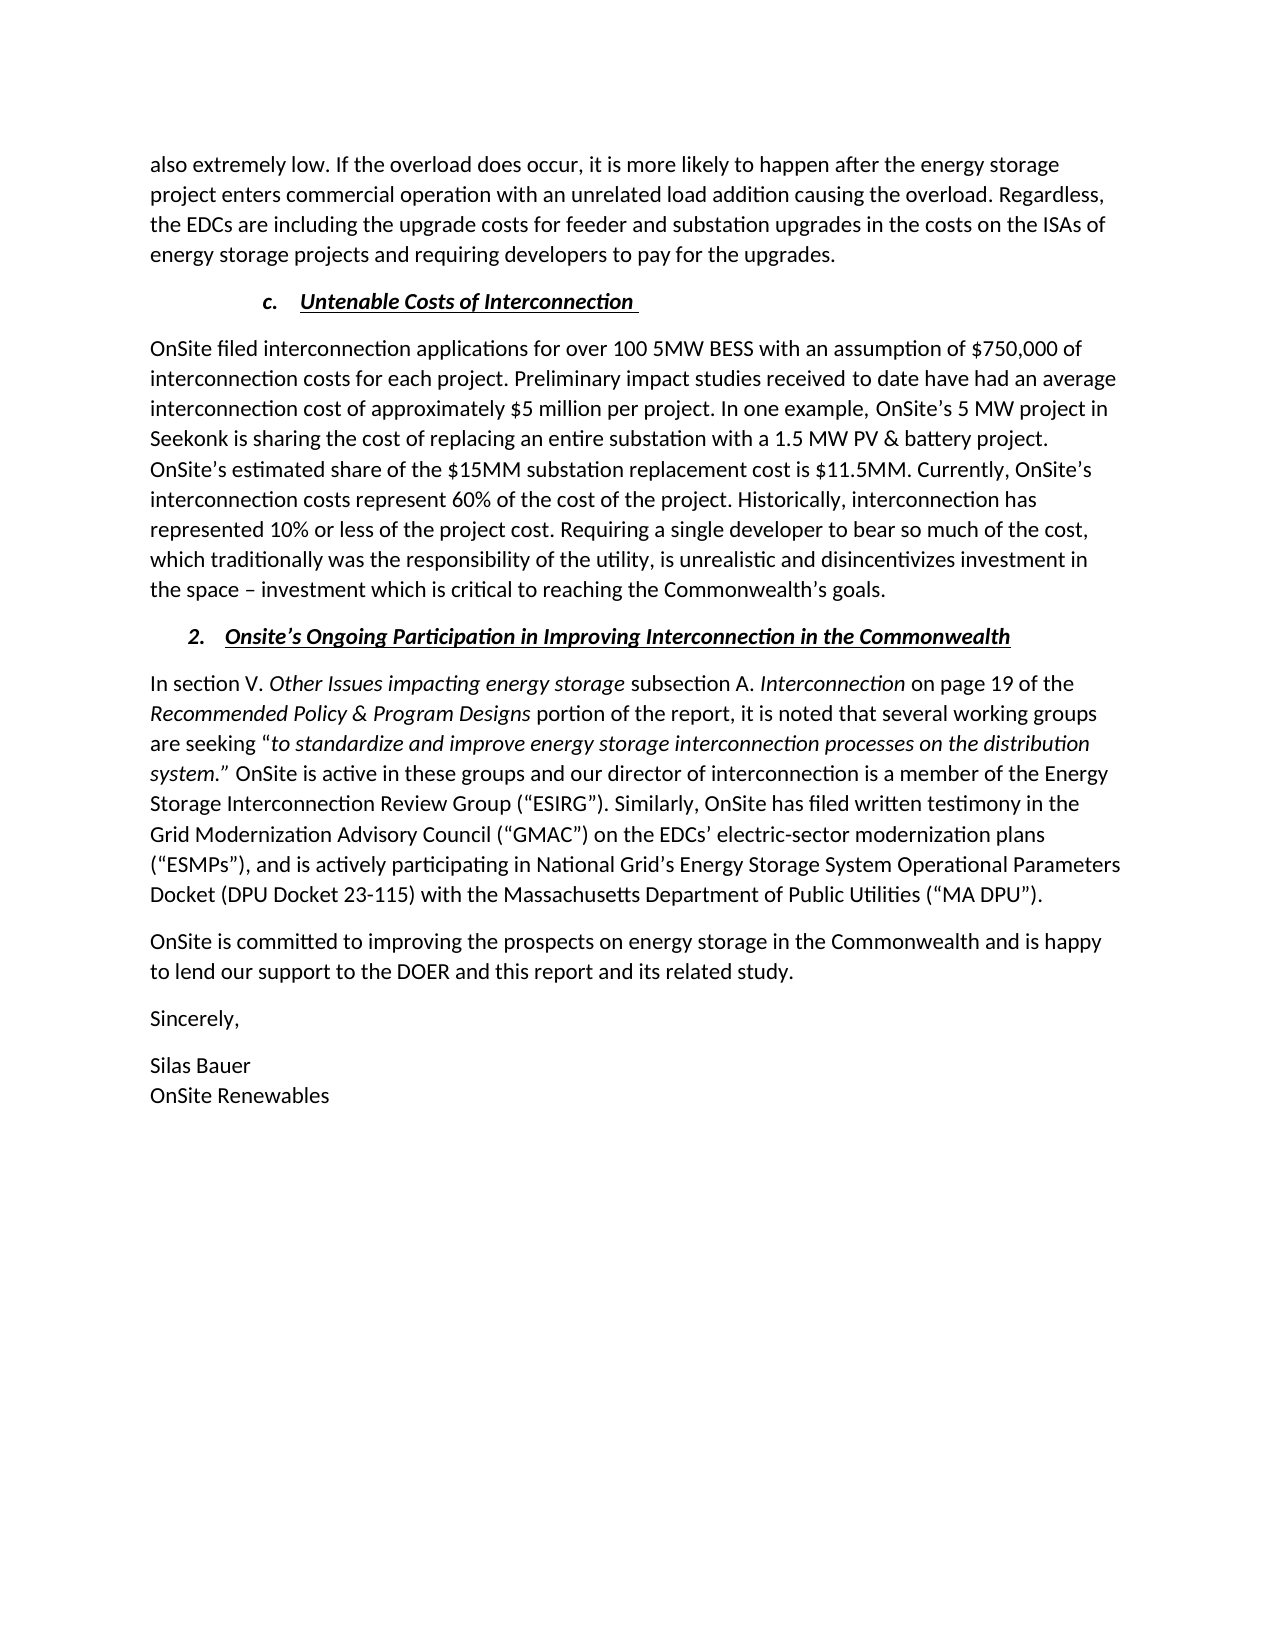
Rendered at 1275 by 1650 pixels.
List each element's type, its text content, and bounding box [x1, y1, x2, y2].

list Untenable Costs of Interconnection [262, 287, 1125, 316]
text Silas Bauer OnSite Renewables [150, 1051, 1125, 1109]
list Onsite’s Ongoing Participation in Improving Interconnection in the Commonwealth [187, 622, 1125, 650]
text Sincerely, [150, 1004, 1125, 1032]
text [150, 150, 1125, 269]
text In section V. Other Issues impacting energy storage subsection A. Interconnection on page 19 of the Recommended Policy & Program Designs portion of the report, it is noted that several working groups are seeking “to standardize and improve energy storage interconnection processes on the distribution system.” OnSite is active in these groups and our director of interconnection is a member of the Energy Storage Interconnection Review Group (“ESIRG”). Similarly, OnSite has filed written testimony in the Grid Modernization Advisory Council (“GMAC”) on the EDCs’ electric-sector modernization plans (“ESMPs”), and is actively participating in National Grid’s Energy Storage System Operational Parameters Docket (DPU Docket 23-115) with the Massachusetts Department of Public Utilities (“MA DPU”). [150, 669, 1125, 908]
text OnSite is committed to improving the prospects on energy storage in the Commonwealth and is happy to lend our support to the DOER and this report and its related study. [150, 927, 1125, 985]
text OnSite filed interconnection applications for over 100 5MW BESS with an assumption of $750,000 of interconnection costs for each project. Preliminary impact studies received to date have had an average interconnection cost of approximately $5 million per project. In one example, OnSite’s 5 MW project in Seekonk is sharing the cost of replacing an entire substation with a 1.5 MW PV & battery project. OnSite’s estimated share of the $15MM substation replacement cost is $11.5MM. Currently, OnSite’s interconnection costs represent 60% of the cost of the project. Historically, interconnection has represented 10% or less of the project cost. Requiring a single developer to bear so much of the cost, which traditionally was the responsibility of the utility, is unrealistic and disincentivizes investment in the space – investment which is critical to reaching the Commonwealth’s goals. [150, 334, 1125, 603]
